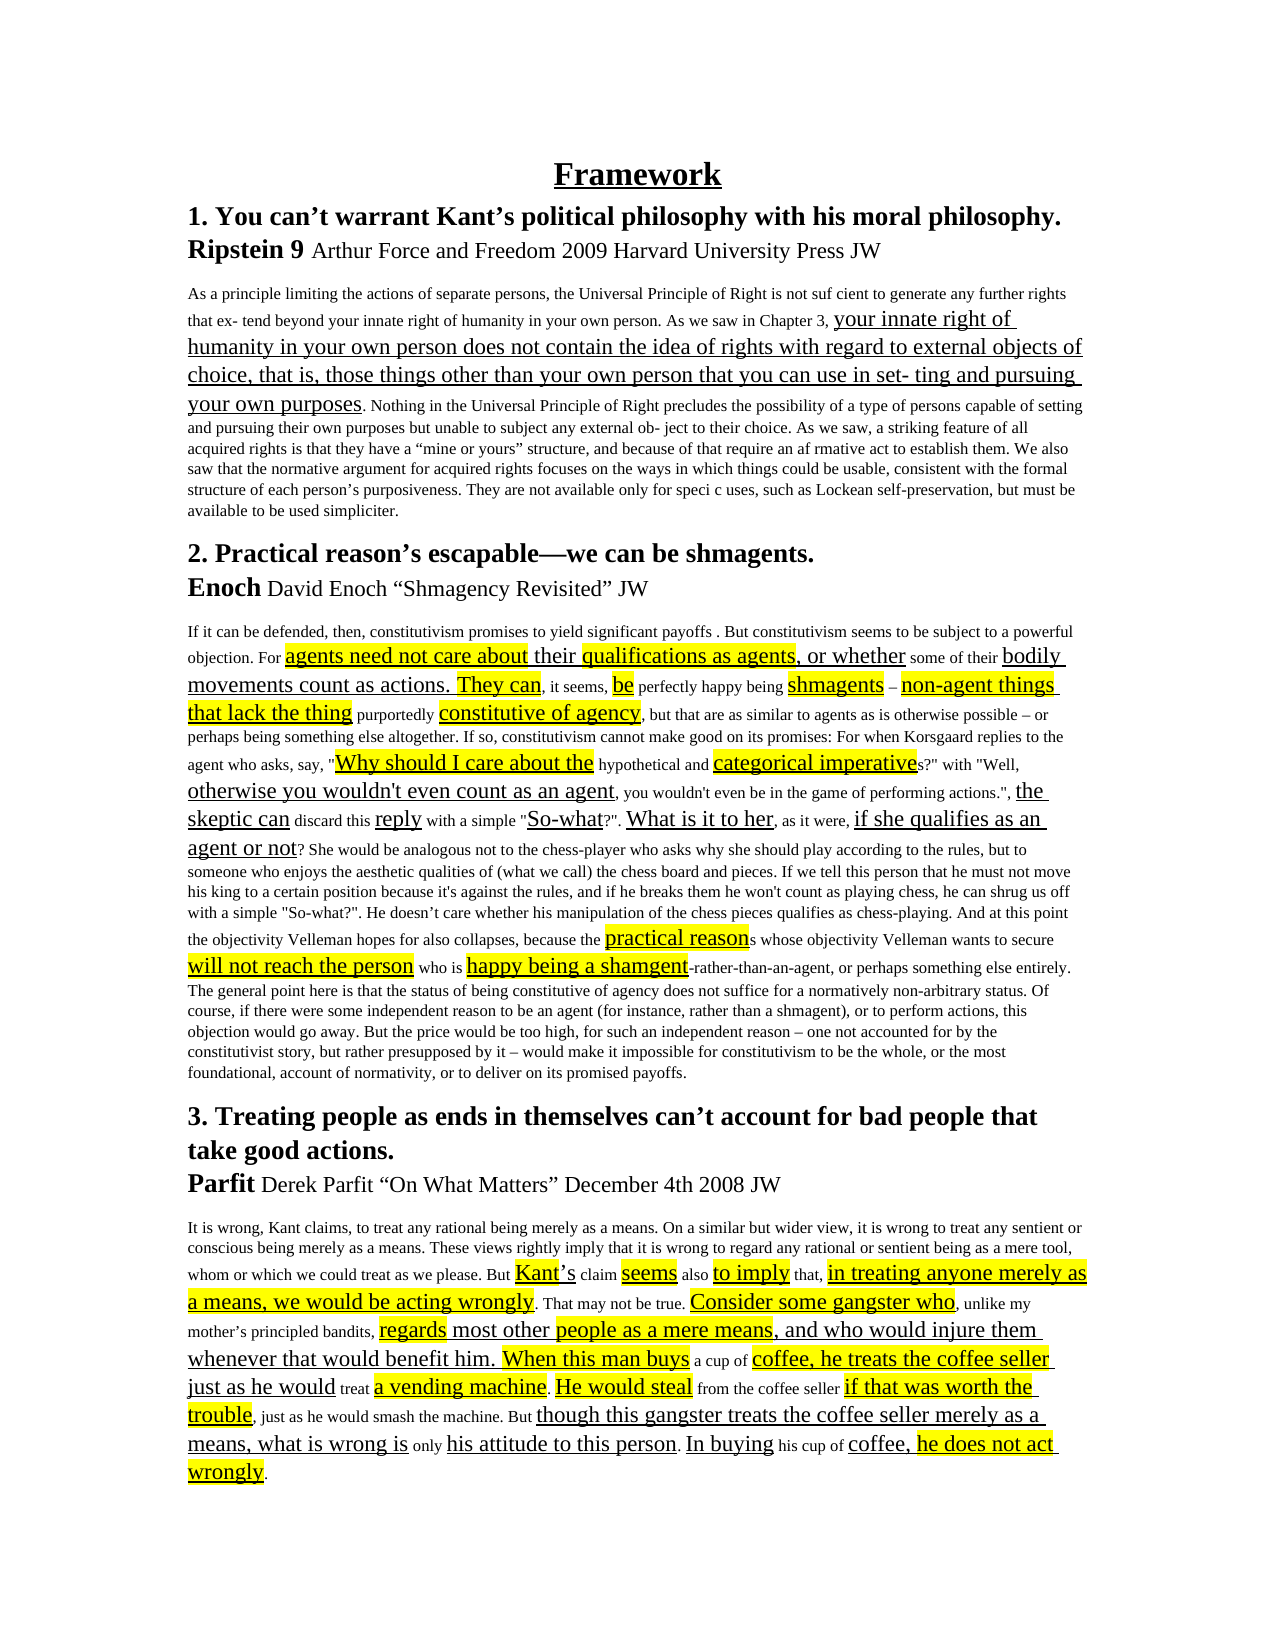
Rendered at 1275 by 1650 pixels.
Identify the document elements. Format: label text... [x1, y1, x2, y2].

text If it can be defended, then, constitutivism promises to yield significant payoffs . But constitutivism seems to be subject to a powerful objection. For agents need not care about their qualifications as agents, or whether some of their bodily movements count as actions. They can, it seems, be perfectly happy being shmagents – non-agent things that lack the thing purportedly constitutive of agency, but that are as similar to agents as is otherwise possible – or perhaps being something else altogether. If so, constitutivism cannot make good on its promises: For when Korsgaard replies to the agent who asks, say, "Why should I care about the hypothetical and categorical imperatives?" with "Well, otherwise you wouldn't even count as an agent, you wouldn't even be in the game of performing actions.", the skeptic can discard this reply with a simple "So-what?". What is it to her, as it were, if she qualifies as an agent or not? She would be analogous not to the chess-player who asks why she should play according to the rules, but to someone who enjoys the aesthetic qualities of (what we call) the chess board and pieces. If we tell this person that he must not move his king to a certain position because it's against the rules, and if he breaks them he won't count as playing chess, he can shrug us off with a simple "So-what?". He doesn’t care whether his manipulation of the chess pieces qualifies as chess-playing. And at this point the objectivity Velleman hopes for also collapses, because the practical reasons whose objectivity Velleman wants to secure will not reach the person who is happy being a shamgent-rather-than-an-agent, or perhaps something else entirely. The general point here is that the status of being constitutive of agency does not suffice for a normatively non-arbitrary status. Of course, if there were some independent reason to be an agent (for instance, rather than a shmagent), or to perform actions, this objection would go away. But the price would be too high, for such an independent reason – one not accounted for by the constitutivist story, but rather presupposed by it – would make it impossible for constitutivism to be the whole, or the most foundational, account of normativity, or to deliver on its promised payoffs. [187, 621, 1087, 1082]
text Parfit Derek Parfit “On What Matters” December 4th 2008 JW [187, 1167, 1087, 1198]
subtitle 1. You can’t warrant Kant’s political philosophy with his moral philosophy. [187, 200, 1087, 231]
text It is wrong, Kant claims, to treat any rational being merely as a means. On a similar but wider view, it is wrong to treat any sentient or conscious being merely as a means. These views rightly imply that it is wrong to regard any rational or sentient being as a mere tool, whom or which we could treat as we please. But Kant’s claim seems also to imply that, in treating anyone merely as a means, we would be acting wrongly. That may not be true. Consider some gangster who, unlike my mother’s principled bandits, regards most other people as a mere means, and who would injure them whenever that would benefit him. When this man buys a cup of coffee, he treats the coffee seller just as he would treat a vending machine. He would steal from the coffee seller if that was worth the trouble, just as he would smash the machine. But though this gangster treats the coffee seller merely as a means, what is wrong is only his attitude to this person. In buying his cup of coffee, he does not act wrongly. [187, 1217, 1087, 1485]
subtitle 3. Treating people as ends in themselves can’t account for bad people that take good actions. [187, 1100, 1087, 1165]
text Enoch David Enoch “Shmagency Revisited” JW [187, 571, 1087, 602]
subtitle Framework [187, 154, 1087, 192]
subtitle 2. Practical reason’s escapable—we can be shmagents. [187, 538, 1087, 569]
text As a principle limiting the actions of separate persons, the Universal Principle of Right is not suf cient to generate any further rights that ex- tend beyond your innate right of humanity in your own person. As we saw in Chapter 3, your innate right of humanity in your own person does not contain the idea of rights with regard to external objects of choice, that is, those things other than your own person that you can use in set- ting and pursuing your own purposes. Nothing in the Universal Principle of Right precludes the possibility of a type of persons capable of setting and pursuing their own purposes but unable to subject any external ob- ject to their choice. As we saw, a striking feature of all acquired rights is that they have a “mine or yours” structure, and because of that require an af rmative act to establish them. We also saw that the normative argument for acquired rights focuses on the ways in which things could be usable, consistent with the formal structure of each person’s purposiveness. They are not available only for speci c uses, such as Lockean self-preservation, but must be available to be used simpliciter. [187, 283, 1087, 519]
text Ripstein 9 Arthur Force and Freedom 2009 Harvard University Press JW [187, 233, 1087, 264]
